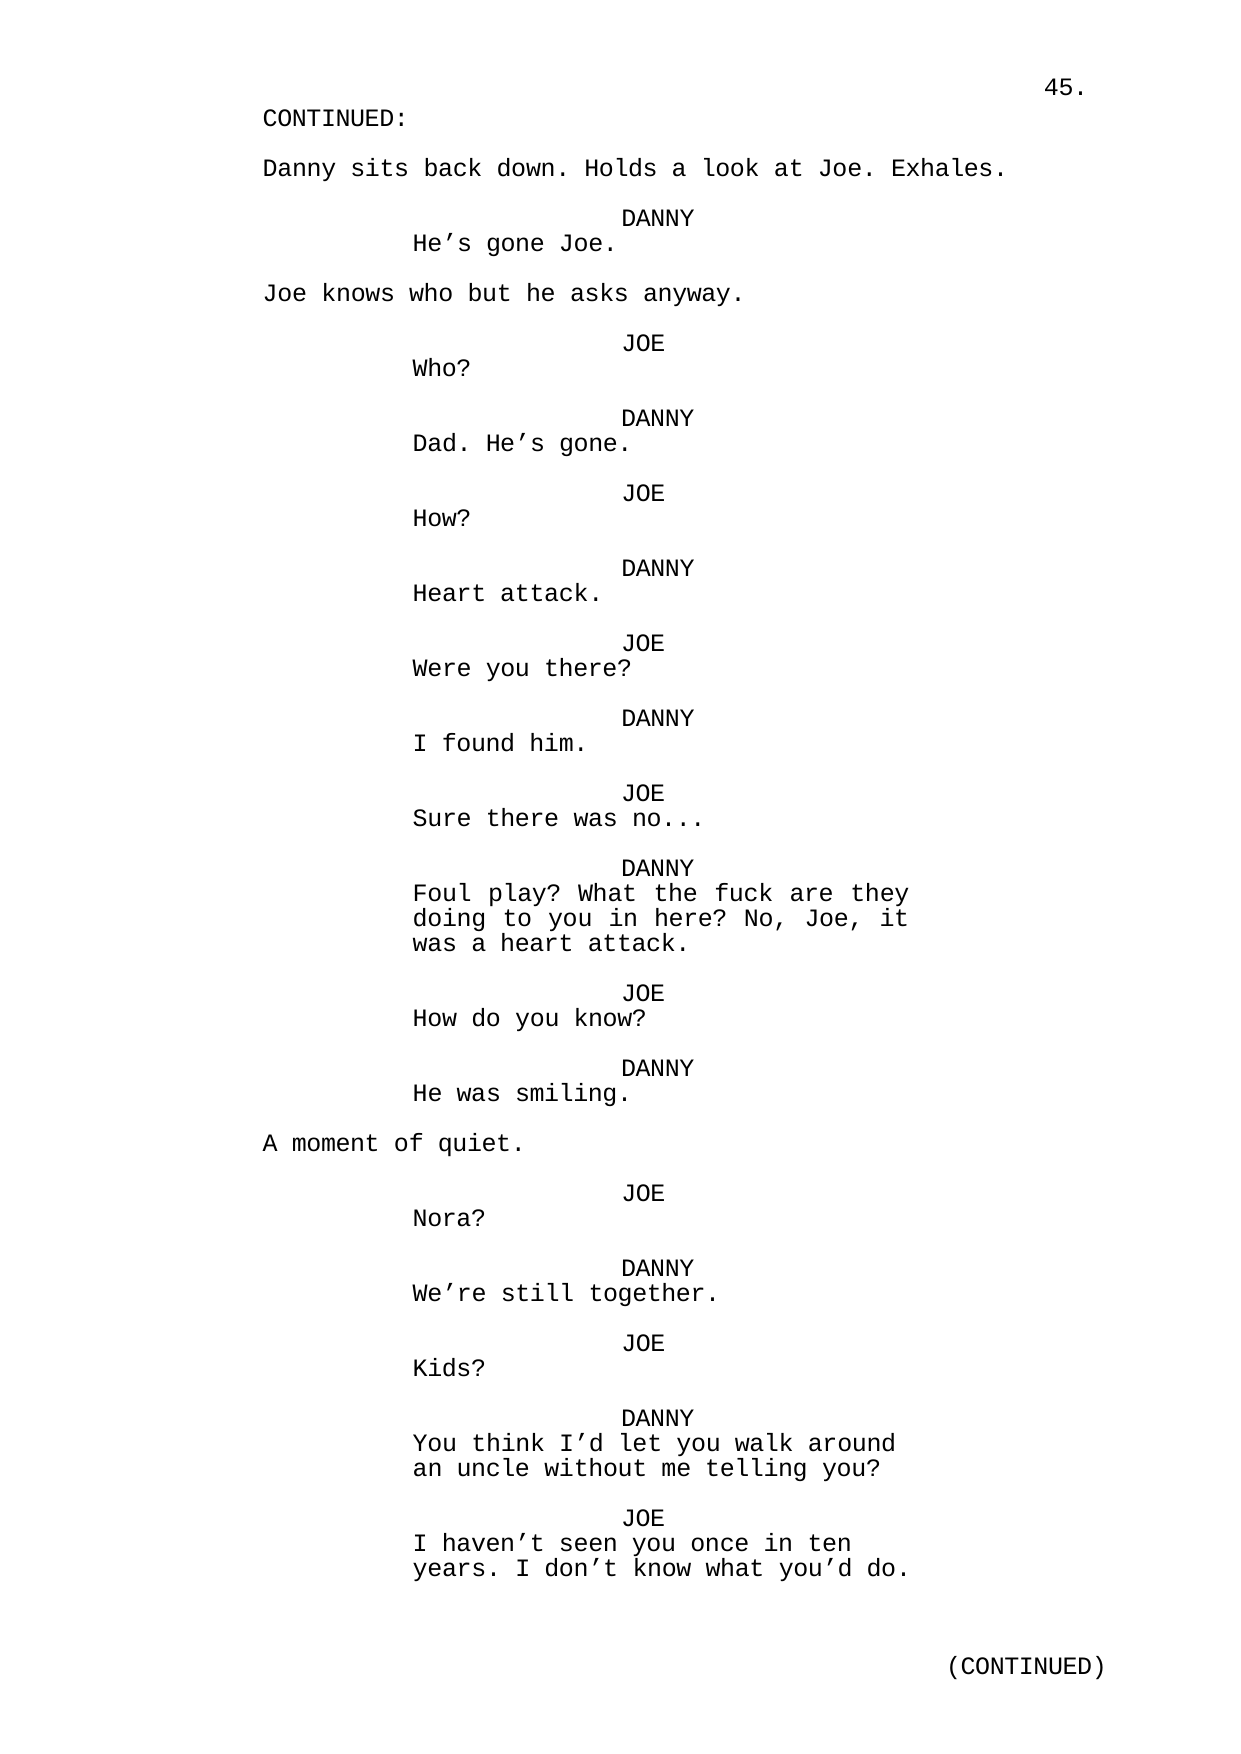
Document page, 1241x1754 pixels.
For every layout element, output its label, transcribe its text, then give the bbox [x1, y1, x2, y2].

text He was smiling. [412, 1082, 1117, 1107]
text JOE [621, 1507, 1117, 1532]
text Heart attack. [412, 582, 608, 607]
text Sure there was no... [412, 807, 1117, 832]
text DANNY [621, 1407, 1117, 1432]
text DANNY [621, 1257, 1117, 1282]
text I haven’t seen you once in ten years. I don’t know what you’d do. [412, 1532, 924, 1582]
text (CONTINUED) [946, 1654, 1117, 1680]
text JOE [621, 782, 1117, 807]
text Foul play? What the fuck are they doing to you in here? No, Joe, it was a heart attack. [412, 882, 909, 957]
text He’s gone Joe. [412, 232, 620, 257]
text DANNY [621, 1057, 1117, 1082]
text Who? [412, 357, 477, 382]
text JOE [621, 632, 1117, 657]
text I found him. [412, 732, 594, 757]
text 45. [1044, 75, 1117, 101]
text Nora? [412, 1207, 492, 1232]
text Dad. He’s gone. [412, 432, 1117, 457]
text JOE [621, 332, 1117, 357]
text We’re still together. [412, 1282, 1117, 1307]
text JOE [621, 482, 1117, 507]
text Joe knows who but he asks anyway. [262, 282, 1117, 307]
text CONTINUED: [262, 107, 1117, 132]
text DANNY [621, 407, 1117, 432]
text How do you know? [412, 1007, 1117, 1032]
text DANNY [621, 857, 1117, 882]
text DANNY [621, 207, 1117, 232]
text DANNY [621, 707, 1117, 732]
text JOE [621, 1182, 1117, 1207]
text A moment of quiet. [262, 1132, 1117, 1157]
text Kids? [412, 1357, 492, 1382]
text DANNY [621, 557, 1117, 582]
text Were you there? [412, 657, 1117, 682]
text You think I’d let you walk around an uncle without me telling you? [412, 1432, 909, 1482]
text JOE [621, 1332, 1117, 1357]
text Danny sits back down. Holds a look at Joe. Exhales. [262, 157, 1117, 182]
text How? [412, 507, 608, 532]
text JOE [621, 982, 1117, 1007]
